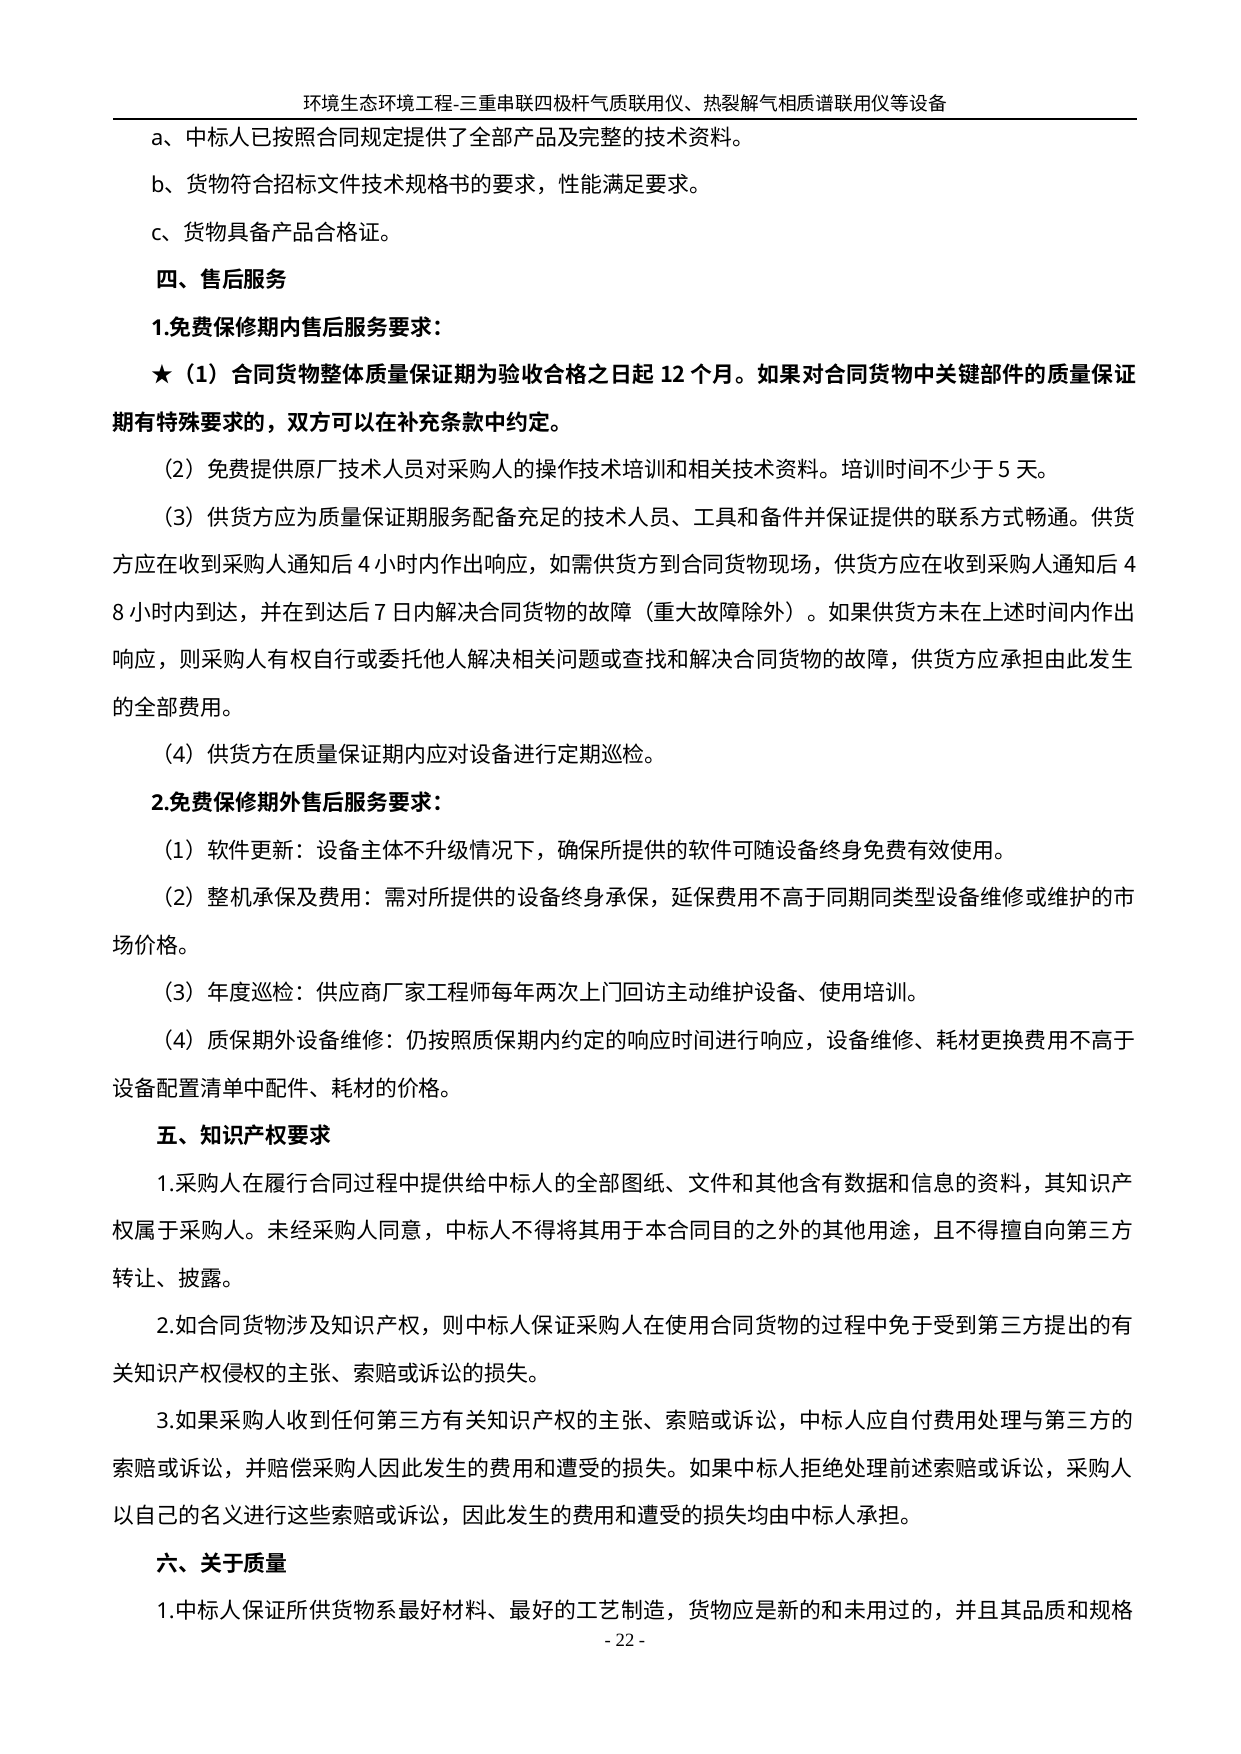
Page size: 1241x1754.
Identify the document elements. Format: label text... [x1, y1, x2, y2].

text （3）年度巡检：供应商厂家工程师每年两次上门回访主动维护设备、使用培训。 [112, 975, 1137, 1007]
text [112, 1593, 1137, 1625]
text （1）软件更新：设备主体不升级情况下，确保所提供的软件可随设备终身免费有效使用。 [112, 833, 1137, 864]
text 2.如合同货物涉及知识产权，则中标人保证采购人在使用合同货物的过程中免于受到第三方提出的有关知识产权侵权的主张、索赔或诉讼的损失。 [112, 1308, 1137, 1387]
text 1.采购人在履行合同过程中提供给中标人的全部图纸、文件和其他含有数据和信息的资料，其知识产权属于采购人。未经采购人同意，中标人不得将其用于本合同目的之外的其他用途，且不得擅自向第三方转让、披露。 [112, 1166, 1137, 1292]
text 1.免费保修期内售后服务要求： [112, 310, 1137, 342]
text （2）整机承保及费用：需对所提供的设备终身承保，延保费用不高于同期同类型设备维修或维护的市场价格。 [112, 880, 1137, 959]
list 关于质量 [112, 1546, 1137, 1577]
text （4）质保期外设备维修：仍按照质保期内约定的响应时间进行响应，设备维修、耗材更换费用不高于设备配置清单中配件、耗材的价格。 [112, 1023, 1137, 1102]
text ★（1）合同货物整体质量保证期为验收合格之日起12个月。如果对合同货物中关键部件的质量保证期有特殊要求的，双方可以在补充条款中约定。 [112, 357, 1137, 437]
list 知识产权要求 [112, 1118, 1137, 1150]
text （3）供货方应为质量保证期服务配备充足的技术人员、工具和备件并保证提供的联系方式畅通。供货方应在收到采购人通知后4小时内作出响应，如需供货方到合同货物现场，供货方应在收到采购人通知后48小时内到达，并在到达后7日内解决合同货物的故障（重大故障除外）。如果供货方未在上述时间内作出响应，则采购人有权自行或委托他人解决相关问题或查找和解决合同货物的故障，供货方应承担由此发生的全部费用。 [112, 500, 1137, 722]
text 2.免费保修期外售后服务要求： [112, 785, 1137, 817]
text （2）免费提供原厂技术人员对采购人的操作技术培训和相关技术资料。培训时间不少于5 天。 [112, 452, 1137, 484]
text （4）供货方在质量保证期内应对设备进行定期巡检。 [112, 737, 1137, 769]
text a、中标人已按照合同规定提供了全部产品及完整的技术资料。 [112, 119, 1137, 151]
text 3.如果采购人收到任何第三方有关知识产权的主张、索赔或诉讼，中标人应自付费用处理与第三方的索赔或诉讼，并赔偿采购人因此发生的费用和遭受的损失。如果中标人拒绝处理前述索赔或诉讼，采购人以自己的名义进行这些索赔或诉讼，因此发生的费用和遭受的损失均由中标人承担。 [112, 1403, 1137, 1530]
text b、货物符合招标文件技术规格书的要求，性能满足要求。 [112, 167, 1137, 199]
text c、货物具备产品合格证。 [112, 215, 1137, 246]
list 售后服务 [112, 262, 1137, 294]
